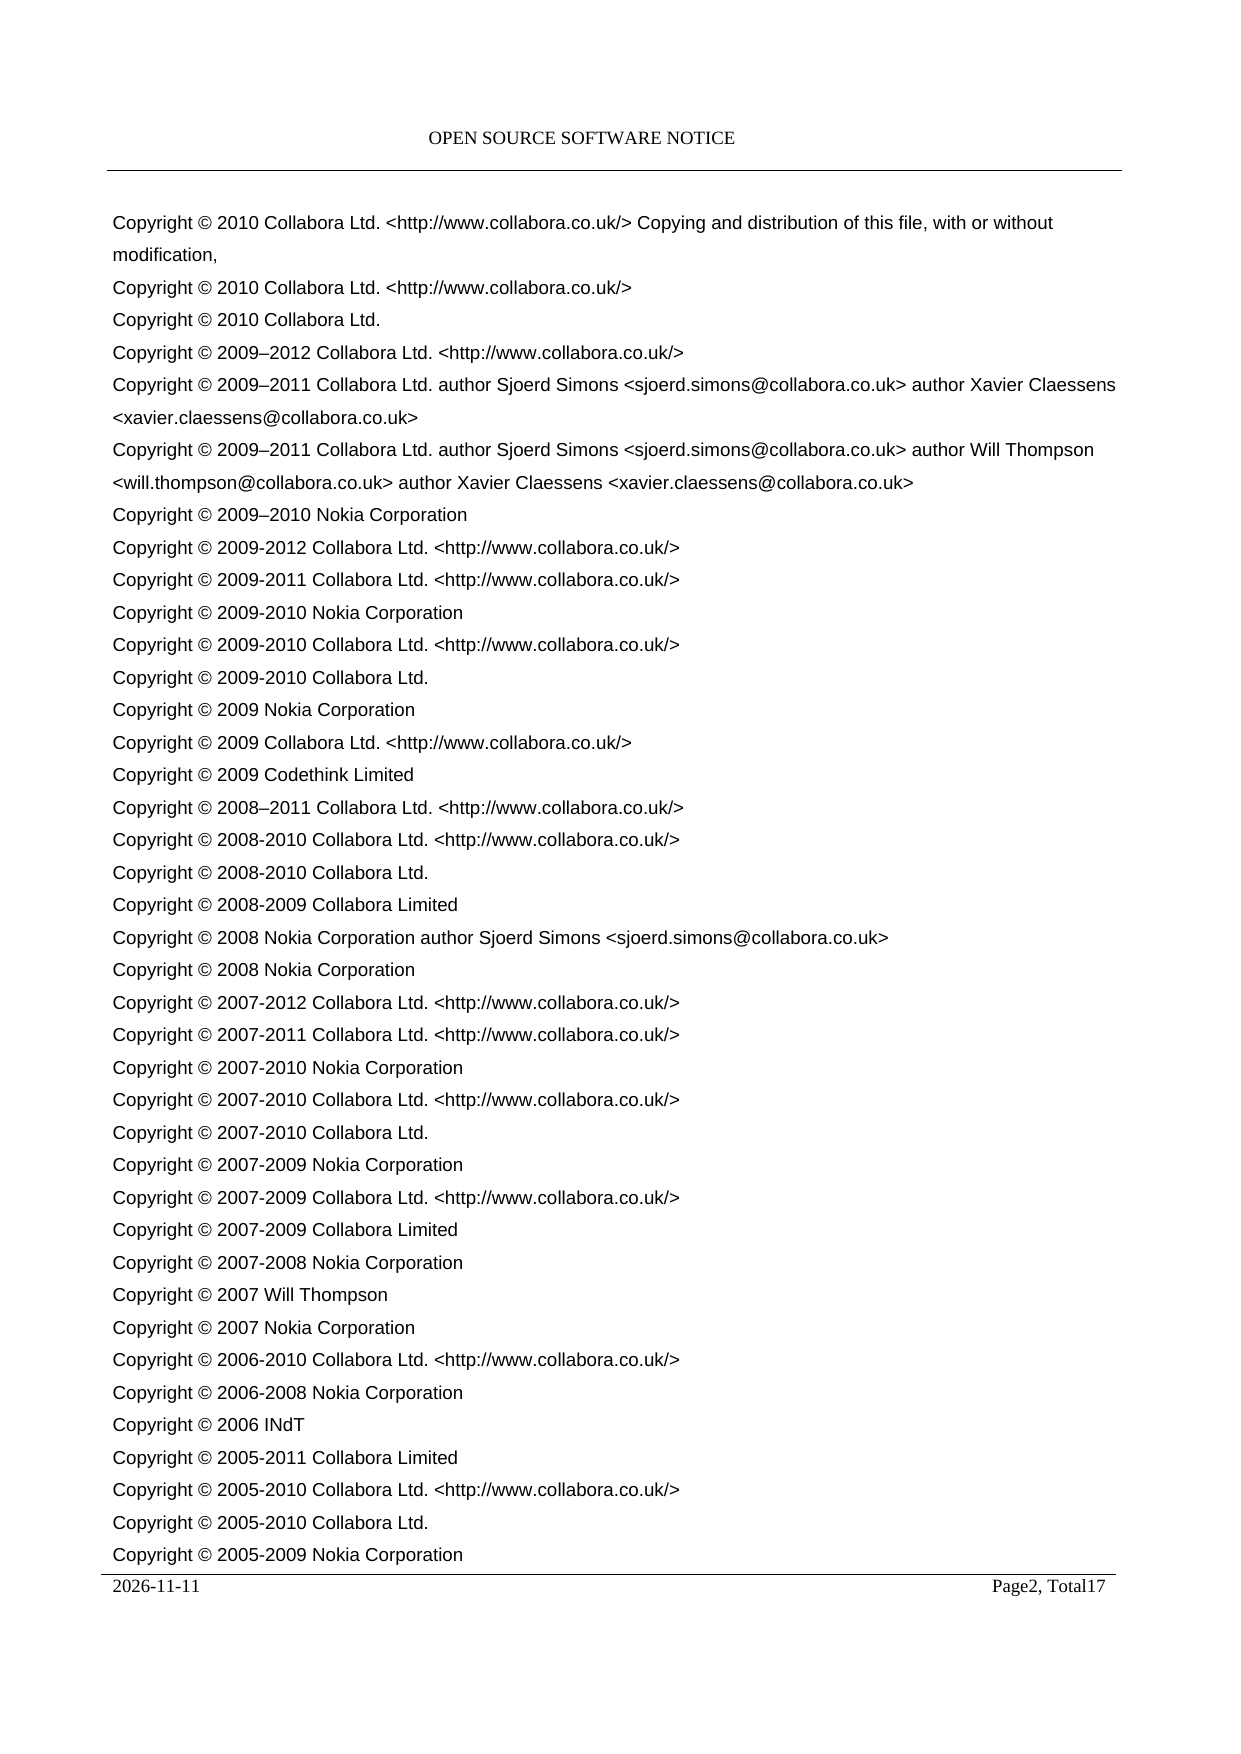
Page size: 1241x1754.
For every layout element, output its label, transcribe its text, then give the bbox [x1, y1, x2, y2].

text Copyright © 2007-2012 Collabora Ltd. <http://www.collabora.co.uk/> [112, 986, 1128, 1019]
text Copyright © 2009-2010 Collabora Ltd. [112, 661, 1128, 694]
text Copyright © 2008 Nokia Corporation author Sjoerd Simons <sjoerd.simons@collabora.co.uk> [112, 921, 1128, 954]
text Copyright © 2008-2010 Collabora Ltd. [112, 856, 1128, 889]
text Copyright © 2007-2010 Nokia Corporation [112, 1051, 1128, 1084]
text Copyright © 2007-2009 Nokia Corporation [112, 1149, 1128, 1181]
text Copyright © 2008-2010 Collabora Ltd. <http://www.collabora.co.uk/> [112, 824, 1128, 856]
text Copyright © 2008 Nokia Corporation [112, 954, 1128, 986]
text Copyright © 2009 Nokia Corporation [112, 694, 1128, 726]
text Copyright © 2009 Collabora Ltd. <http://www.collabora.co.uk/> [112, 726, 1128, 759]
text Copyright © 2007 Will Thompson [112, 1279, 1128, 1311]
text Copyright © 2009-2010 Collabora Ltd. <http://www.collabora.co.uk/> [112, 629, 1128, 661]
text Copyright © 2005-2011 Collabora Limited [112, 1441, 1128, 1474]
text Copyright © 2007-2011 Collabora Ltd. <http://www.collabora.co.uk/> [112, 1019, 1128, 1051]
text Copyright © 2009–2011 Collabora Ltd. author Sjoerd Simons <sjoerd.simons@collabora.co.uk> author Will Thompson <will.thompson@collabora.co.uk> author Xavier Claessens <xavier.claessens@collabora.co.uk> [112, 434, 1128, 499]
text Copyright © 2009–2012 Collabora Ltd. <http://www.collabora.co.uk/> [112, 336, 1128, 369]
text Copyright © 2006-2008 Nokia Corporation [112, 1376, 1128, 1409]
text Copyright © 2005-2010 Collabora Ltd. [112, 1506, 1128, 1539]
text Copyright © 2007 Nokia Corporation [112, 1311, 1128, 1344]
text Copyright © 2009–2010 Nokia Corporation [112, 499, 1128, 531]
text Copyright © 2009-2010 Nokia Corporation [112, 596, 1128, 629]
text Copyright © 2009-2012 Collabora Ltd. <http://www.collabora.co.uk/> [112, 531, 1128, 564]
text Copyright © 2005-2009 Nokia Corporation [112, 1539, 1128, 1571]
text Copyright © 2010 Collabora Ltd. [112, 304, 1128, 336]
text Copyright © 2008-2009 Collabora Limited [112, 889, 1128, 921]
text Copyright © 2007-2010 Collabora Ltd. <http://www.collabora.co.uk/> [112, 1084, 1128, 1116]
text Copyright © 2007-2008 Nokia Corporation [112, 1246, 1128, 1279]
text Copyright © 2009-2011 Collabora Ltd. <http://www.collabora.co.uk/> [112, 564, 1128, 596]
text Copyright © 2005-2010 Collabora Ltd. <http://www.collabora.co.uk/> [112, 1474, 1128, 1506]
text Copyright © 2010 Collabora Ltd. <http://www.collabora.co.uk/> Copying and distribution of this file, with or without modification, [112, 206, 1128, 271]
text Copyright © 2009 Codethink Limited [112, 759, 1128, 791]
text Copyright © 2007-2009 Collabora Limited [112, 1214, 1128, 1246]
text Copyright © 2008–2011 Collabora Ltd. <http://www.collabora.co.uk/> [112, 791, 1128, 824]
text Copyright © 2010 Collabora Ltd. <http://www.collabora.co.uk/> [112, 271, 1128, 304]
text Copyright © 2006 INdT [112, 1409, 1128, 1441]
text Copyright © 2006-2010 Collabora Ltd. <http://www.collabora.co.uk/> [112, 1344, 1128, 1376]
text Copyright © 2007-2010 Collabora Ltd. [112, 1116, 1128, 1149]
text Copyright © 2009–2011 Collabora Ltd. author Sjoerd Simons <sjoerd.simons@collabora.co.uk> author Xavier Claessens <xavier.claessens@collabora.co.uk> [112, 369, 1128, 434]
text Copyright © 2007-2009 Collabora Ltd. <http://www.collabora.co.uk/> [112, 1181, 1128, 1214]
